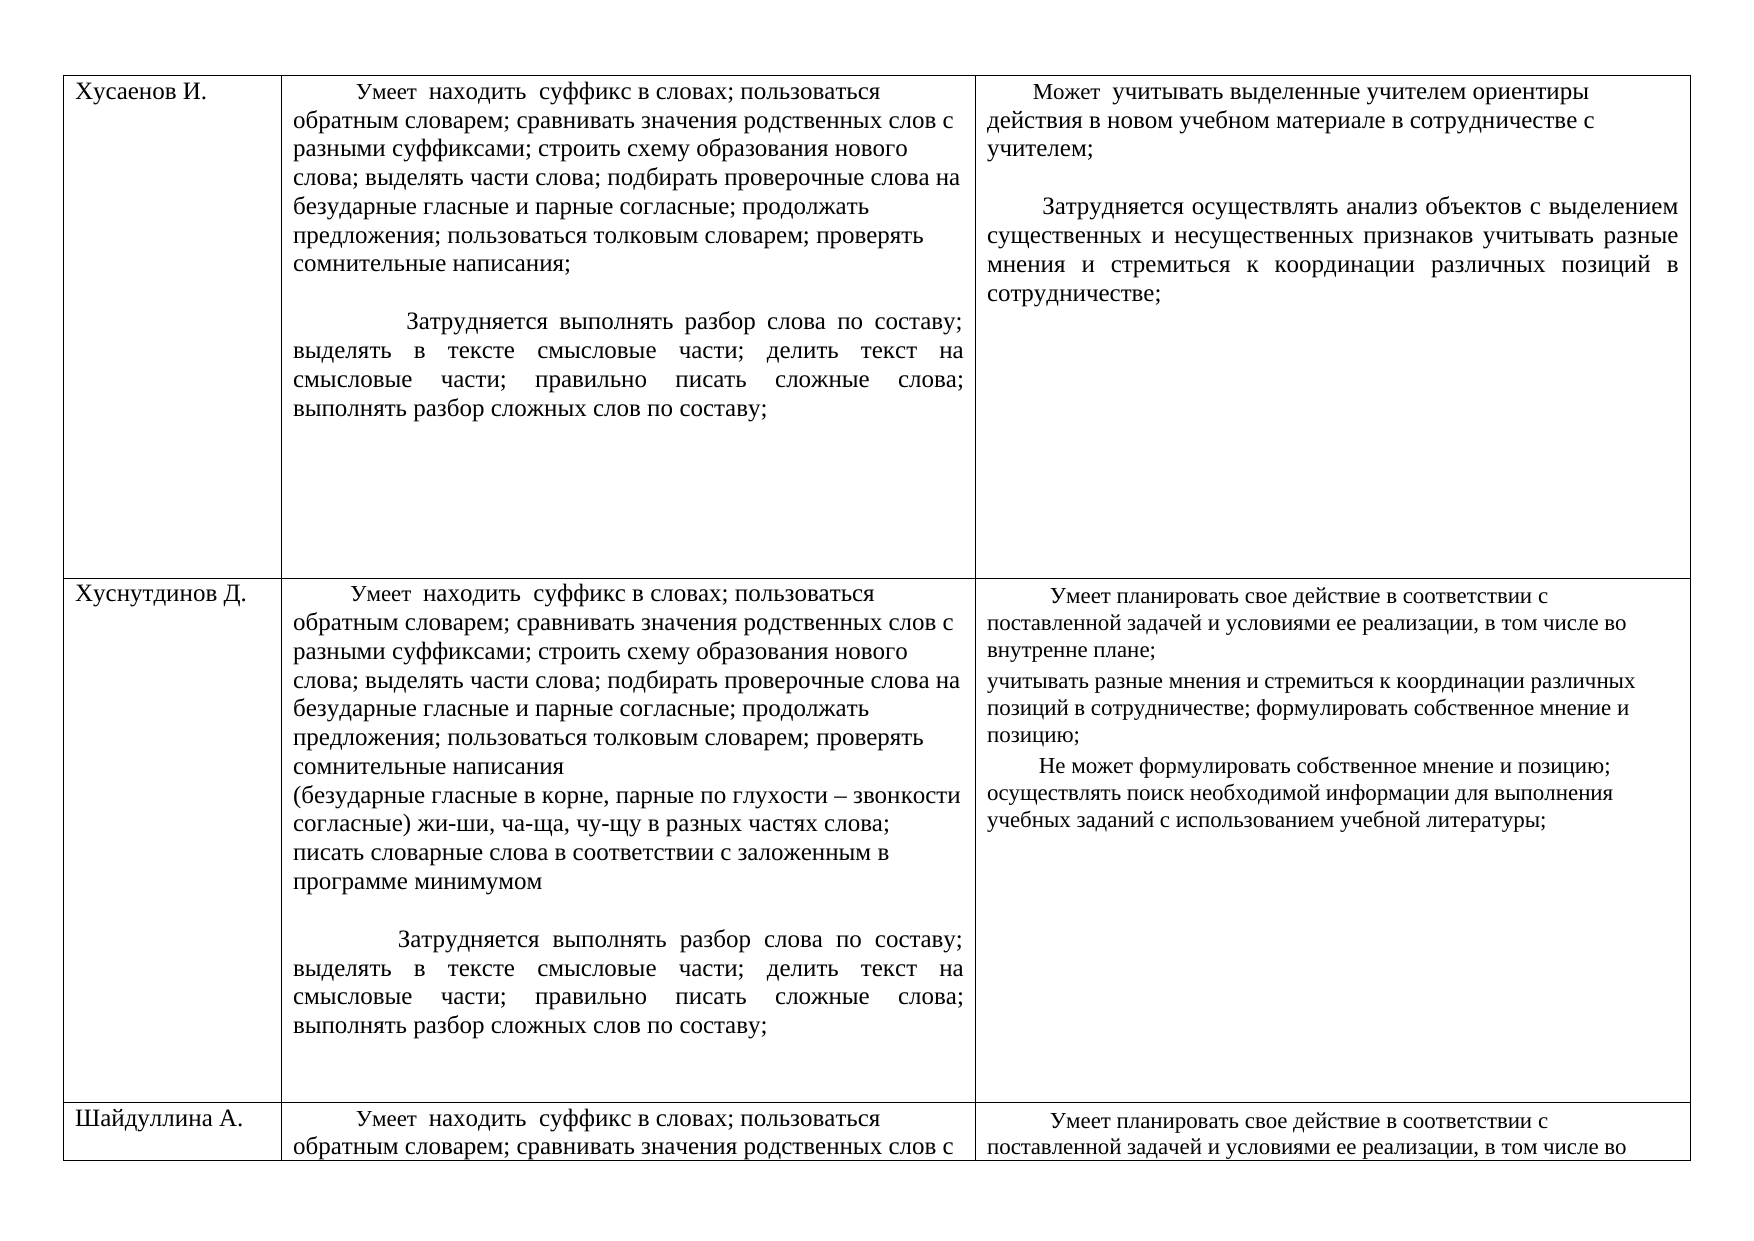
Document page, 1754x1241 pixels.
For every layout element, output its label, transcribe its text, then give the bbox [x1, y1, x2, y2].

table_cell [282, 76, 975, 577]
table_cell Хуснутдинов Д. [64, 579, 281, 1102]
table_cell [282, 1103, 975, 1160]
table_cell Может учитывать выделенные учителем ориентиры действия в новом учебном материале в сотрудничестве с учителем; Затрудняется осуществлять анализ объектов с выделением существенных и несущественных признаков учитывать разные мнения и стремиться к координации различных позиций в сотрудничестве; [976, 76, 1690, 577]
table_cell Умеет находить суффикс в словах; пользоваться обратным словарем; сравнивать значения родственных слов с разными суффиксами; строить схему образования нового слова; выделять части слова; подбирать проверочные слова на безударные гласные и парные согласные; продолжать предложения; пользоваться толковым словарем; проверять сомнительные написания (безударные гласные в корне, парные по глухости – звонкости согласные) жи-ши, ча-ща, чу-щу в разных частях слова; писать словарные слова в соответствии с заложенным в программе минимумом Затрудняется выполнять разбор слова по составу; выделять в тексте смысловые части; делить текст на смысловые части; правильно писать сложные слова; выполнять разбор сложных слов по составу; [282, 579, 975, 1102]
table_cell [976, 1103, 1690, 1160]
table_cell Шайдуллина А. [64, 1103, 281, 1160]
table_cell Хусаенов И. [64, 76, 281, 577]
